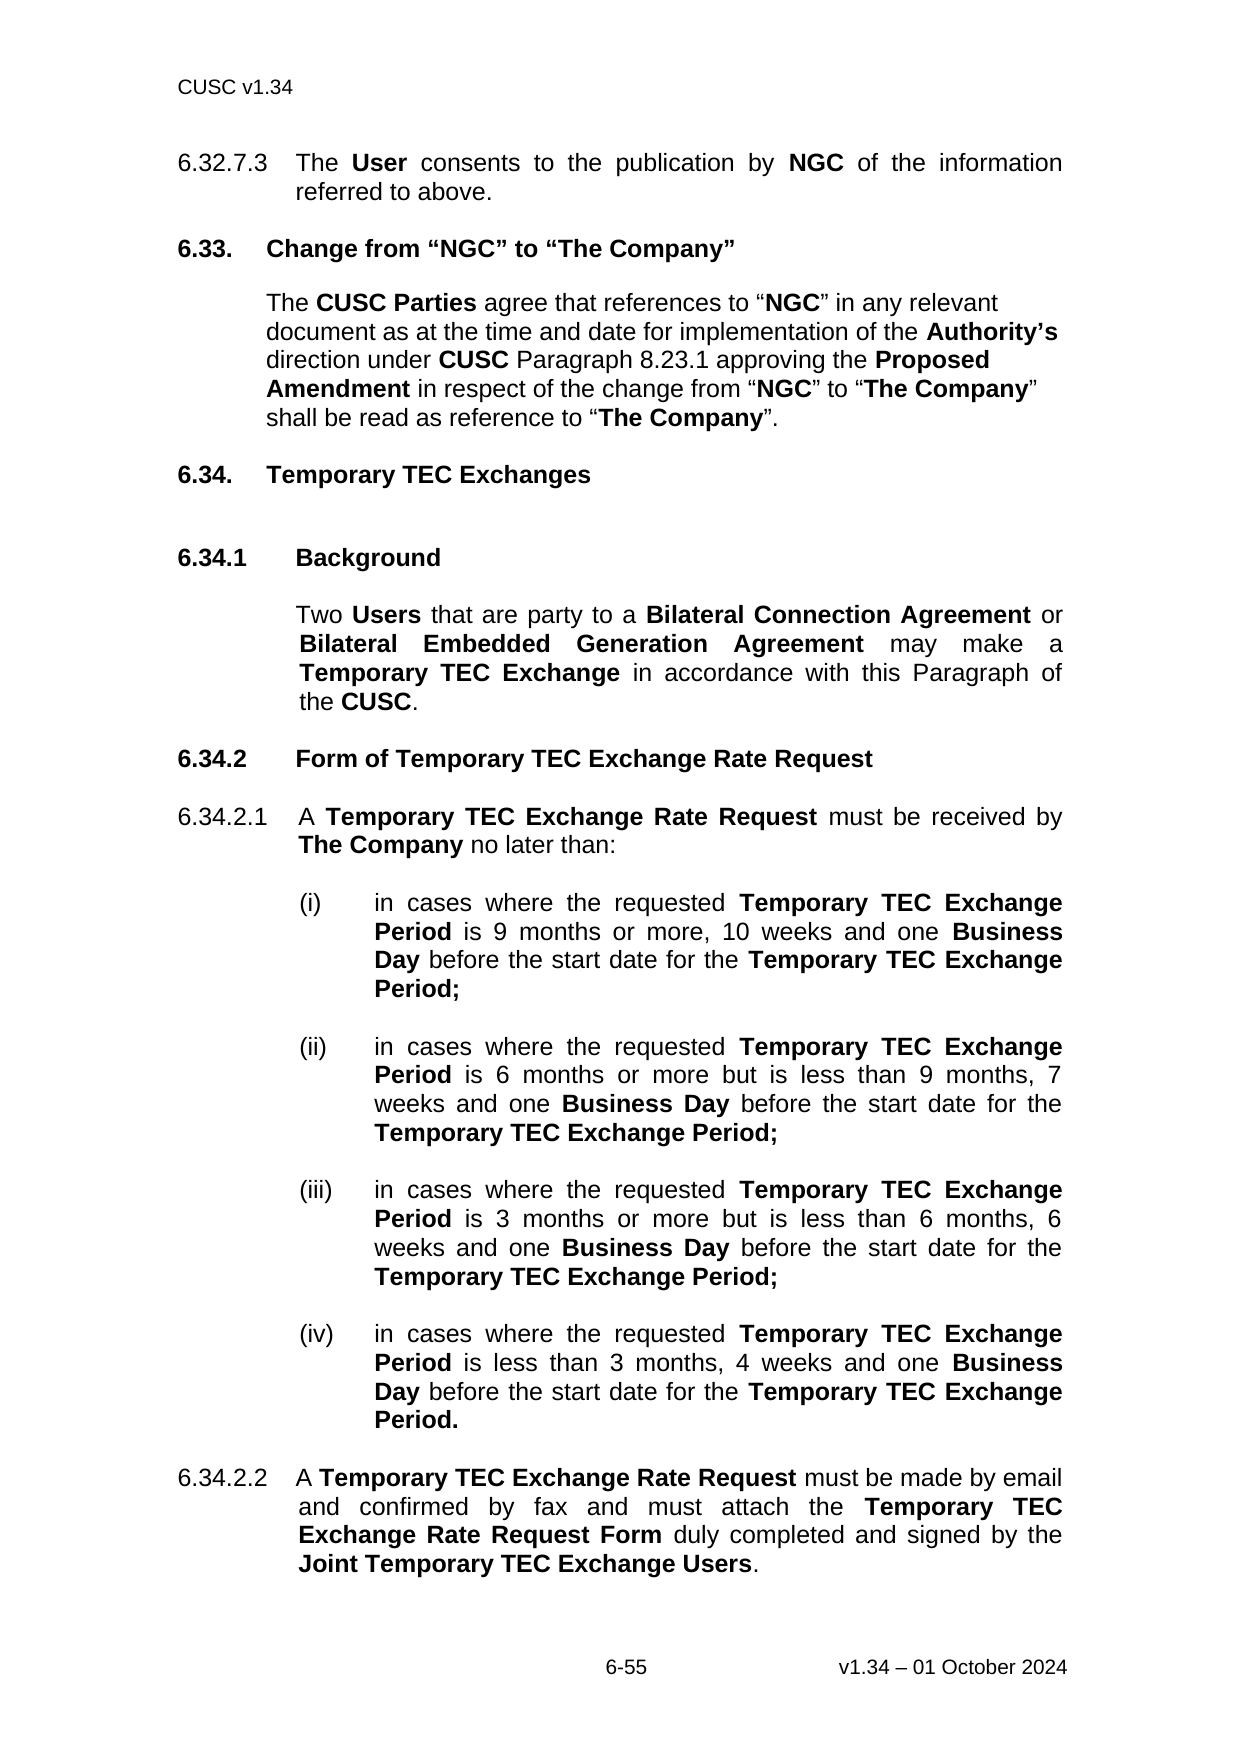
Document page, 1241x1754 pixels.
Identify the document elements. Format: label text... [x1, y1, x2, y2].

text 6.32.7.3 The User consents to the publication by NGC of the information referred to above. [177, 148, 1063, 205]
text 6.34.2 Form of Temporary TEC Exchange Rate Request [177, 744, 1063, 773]
text (i) in cases where the requested Temporary TEC Exchange Period is 9 months or more, 10 weeks and one Business Day before the start date for the Temporary TEC Exchange Period; [177, 888, 1063, 1003]
subtitle Change from “NGC” to “The Company” [177, 234, 1063, 263]
text Two Users that are party to a Bilateral Connection Agreement or Bilateral Embedded Generation Agreement may make a Temporary TEC Exchange in accordance with this Paragraph of the CUSC. [177, 600, 1063, 715]
text (ii) in cases where the requested Temporary TEC Exchange Period is 6 months or more but is less than 9 months, 7 weeks and one Business Day before the start date for the Temporary TEC Exchange Period; [177, 1031, 1063, 1146]
subtitle Temporary TEC Exchanges [177, 460, 1063, 489]
text 6.34.1 Background [177, 543, 1063, 571]
text 6.34.2.1 A Temporary TEC Exchange Rate Request must be received by The Company no later than: [177, 801, 1063, 859]
text (iv) in cases where the requested Temporary TEC Exchange Period is less than 3 months, 4 weeks and one Business Day before the start date for the Temporary TEC Exchange Period. [177, 1319, 1063, 1434]
text 6.34.2.2 A Temporary TEC Exchange Rate Request must be made by email and confirmed by fax and must attach the Temporary TEC Exchange Rate Request Form duly completed and signed by the Joint Temporary TEC Exchange Users. [177, 1463, 1063, 1578]
text The CUSC Parties agree that references to “NGC” in any relevant document as at the time and date for implementation of the Authority’s direction under CUSC Paragraph 8.23.1 approving the Proposed Amendment in respect of the change from “NGC” to “The Company” shall be read as reference to “The Company”. [266, 288, 1063, 431]
text (iii) in cases where the requested Temporary TEC Exchange Period is 3 months or more but is less than 6 months, 6 weeks and one Business Day before the start date for the Temporary TEC Exchange Period; [177, 1175, 1063, 1290]
